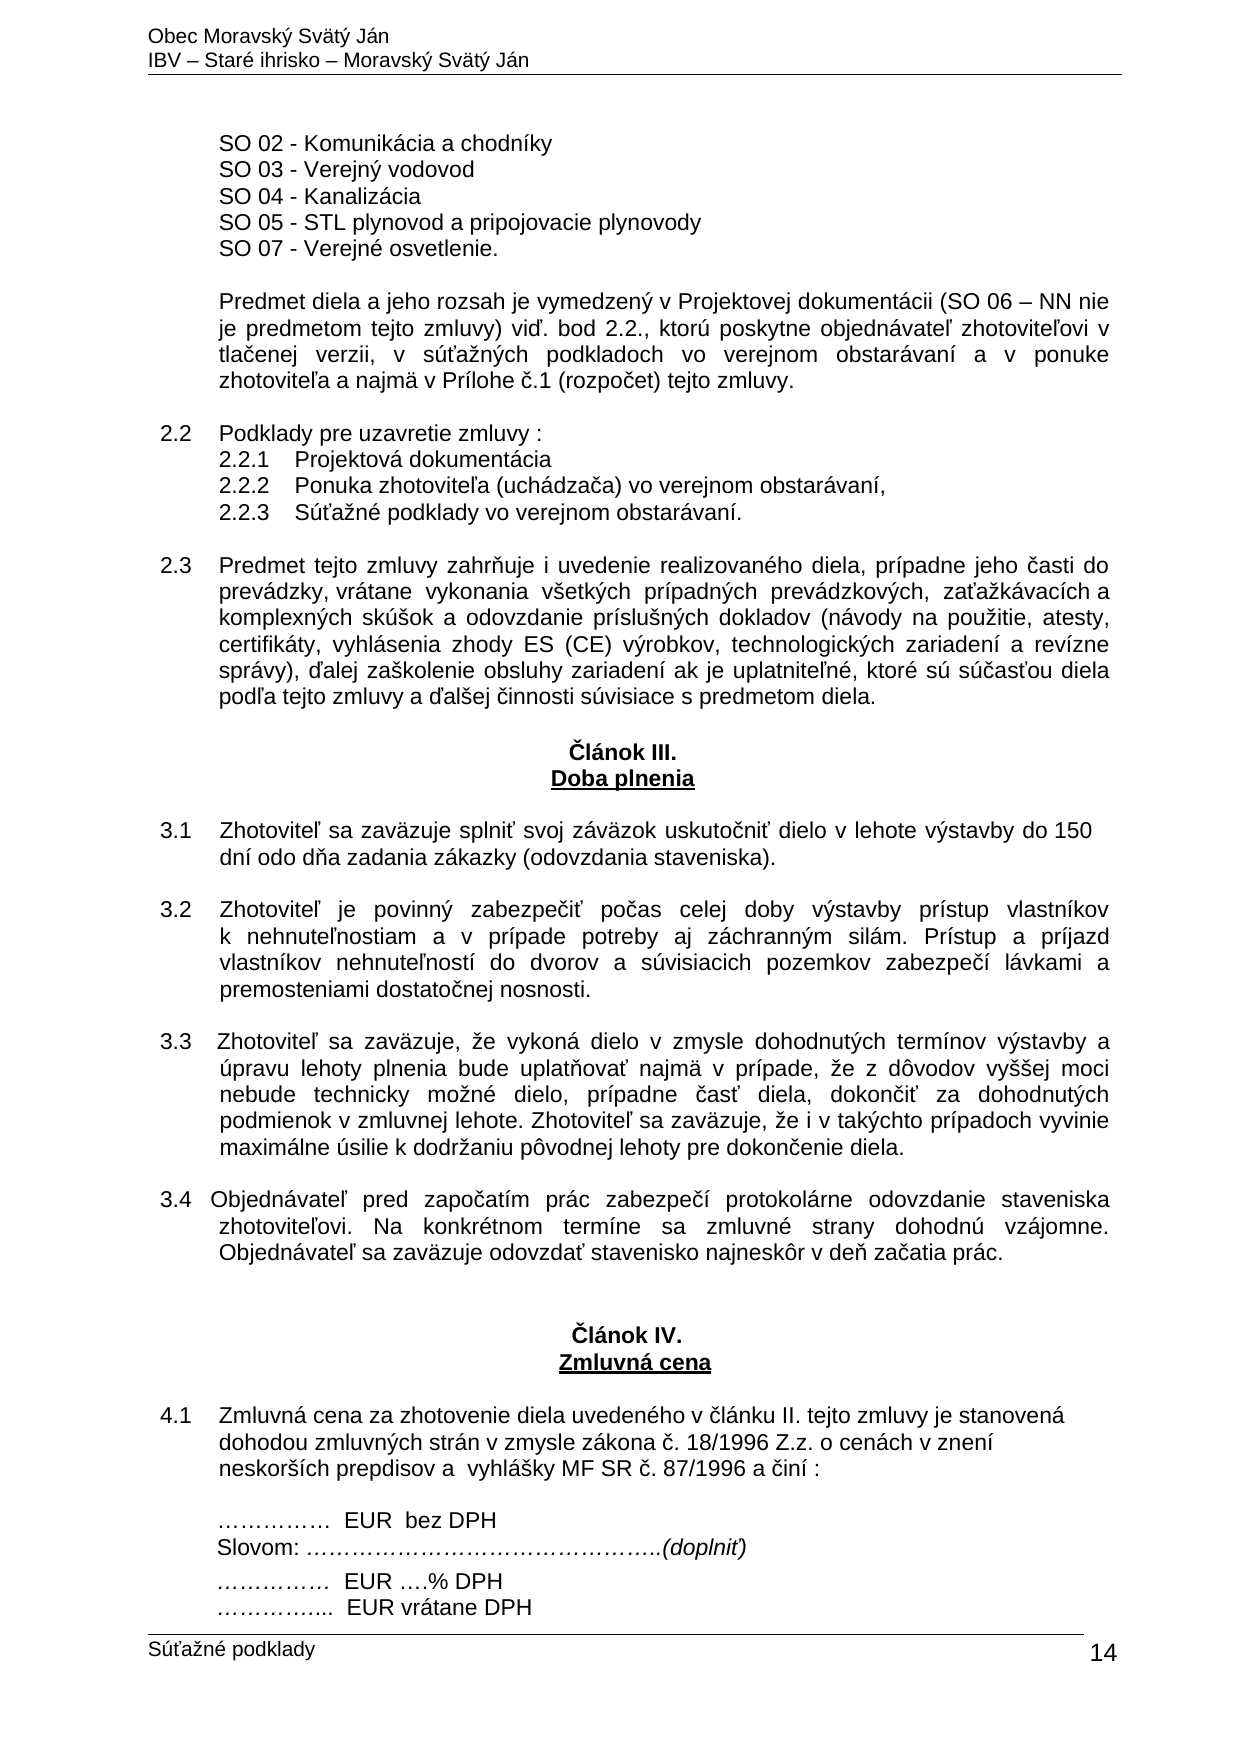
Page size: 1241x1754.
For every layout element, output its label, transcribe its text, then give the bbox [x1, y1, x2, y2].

text Slovom: ………………………………………..(doplniť) [217, 1534, 1122, 1560]
text Článok IV. [148, 1323, 1106, 1349]
list SO 02 - Komunikácia a chodníky [218, 130, 1122, 156]
list Zhotoviteľ sa zaväzuje splniť svoj záväzok uskutočniť dielo v lehote výstavby do 150 [160, 817, 1122, 844]
list Ponuka zhotoviteľa (uchádzača) vo verejnom obstarávaní, [218, 473, 1122, 499]
list SO 07 - Verejné osvetlenie. [218, 235, 1122, 262]
list Podklady pre uzavretie zmluvy : [160, 420, 1122, 446]
text Zmluvná cena [148, 1349, 1122, 1375]
list SO 05 - STL plynovod a pripojovacie plynovody [218, 209, 1122, 235]
list Objednávateľ pred započatím prác zabezpečí protokolárne odovzdanie staveniska zhotoviteľovi. Na konkrétnom termíne sa zmluvné strany dohodnú vzájomne. Objednávateľ sa zaväzuje odovzdať stavenisko najneskôr v deň začatia prác. [160, 1186, 1110, 1265]
text …………… EUR bez DPH [148, 1507, 1122, 1534]
text dní odo dňa zadania zákazky (odovzdania staveniska). [219, 844, 1122, 870]
text …………… EUR ….% DPH [148, 1568, 1122, 1594]
text Doba plnenia [148, 765, 1097, 791]
list Zhotoviteľ je povinný zabezpečiť počas celej doby výstavby prístup vlastníkov k nehnuteľnostiam a v prípade potreby aj záchranným silám. Prístup a príjazd vlastníkov nehnuteľností do dvorov a súvisiacich pozemkov zabezpečí lávkami a premosteniami dostatočnej nosnosti. [160, 896, 1111, 1002]
list Predmet tejto zmluvy zahrňuje i uvedenie realizovaného diela, prípadne jeho časti do prevádzky, vrátane vykonania všetkých prípadných prevádzkových, zaťažkávacích a komplexných skúšok a odovzdanie príslušných dokladov (návody na použitie, atesty, certifikáty, vyhlásenia zhody ES (CE) výrobkov, technologických zariadení a revízne správy), ďalej zaškolenie obsluhy zariadení ak je uplatniteľné, ktoré sú súčasťou diela podľa tejto zmluvy a ďalšej činnosti súvisiace s predmetom diela. [160, 552, 1110, 710]
text ………….... EUR vrátane DPH [147, 1594, 1122, 1621]
list Projektová dokumentácia [218, 446, 1122, 473]
list Zmluvná cena za zhotovenie diela uvedeného v článku II. tejto zmluvy je stanovená dohodou zmluvných strán v zmysle zákona č. 18/1996 Z.z. o cenách v znení neskorších prepdisov a vyhlášky MF SR č. 87/1996 a činí : [160, 1402, 1070, 1481]
text Predmet diela a jeho rozsah je vymedzený v Projektovej dokumentácii (SO 06 – NN nie je predmetom tejto zmluvy) viď. bod 2.2., ktorú poskytne objednávateľ zhotoviteľovi v tlačenej verzii, v súťažných podkladoch vo verejnom obstarávaní a v ponuke zhotoviteľa a najmä v Prílohe č.1 (rozpočet) tejto zmluvy. [219, 288, 1110, 394]
list SO 03 - Verejný vodovod [218, 156, 1122, 183]
list SO 04 - Kanalizácia [218, 183, 1122, 209]
list Súťažné podklady vo verejnom obstarávaní. [218, 499, 1122, 525]
text Článok III. [148, 738, 1097, 765]
list Zhotoviteľ sa zaväzuje, že vykoná dielo v zmysle dohodnutých termínov výstavby a úpravu lehoty plnenia bude uplatňovať najmä v prípade, že z dôvodov vyššej moci nebude technicky možné dielo, prípadne časť diela, dokončiť za dohodnutých podmienok v zmluvnej lehote. Zhotoviteľ sa zaväzuje, že i v takýchto prípadoch vyvinie maximálne úsilie k dodržaniu pôvodnej lehoty pre dokončenie diela. [160, 1028, 1110, 1160]
